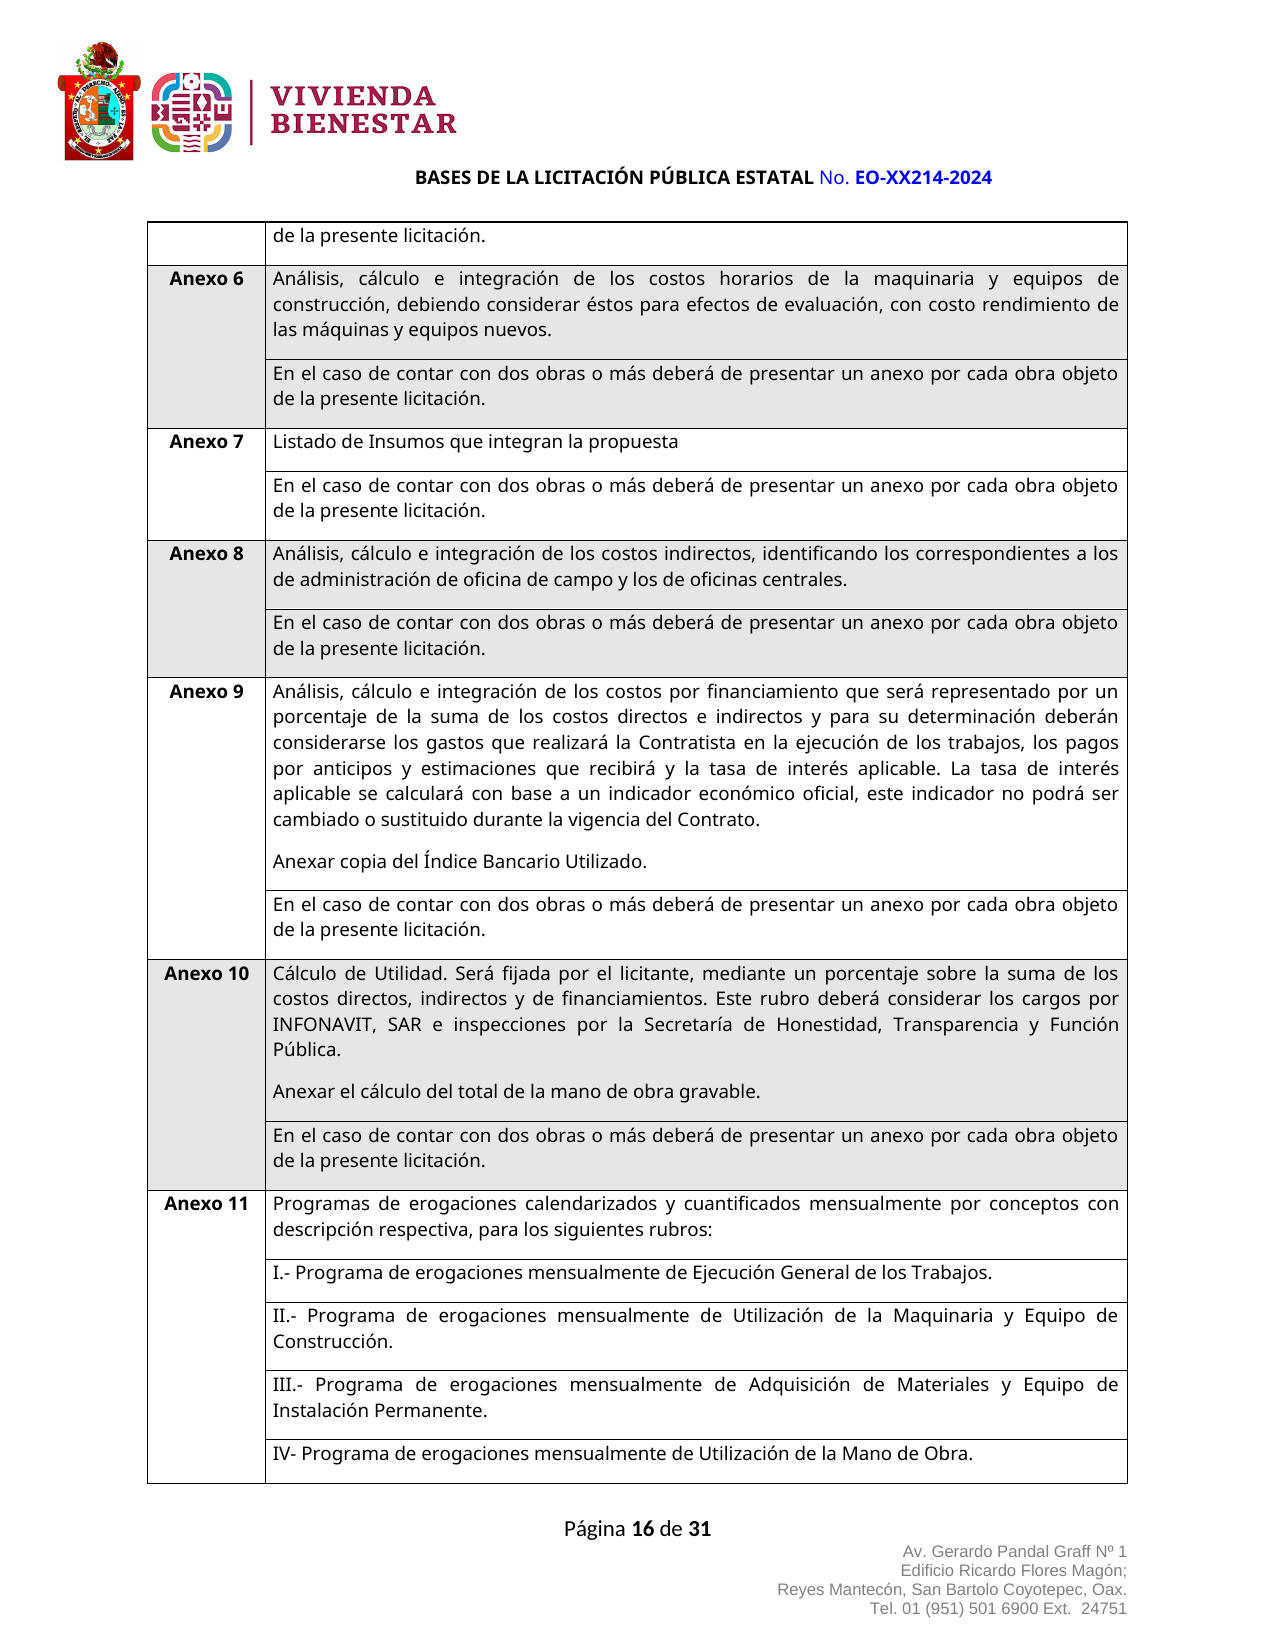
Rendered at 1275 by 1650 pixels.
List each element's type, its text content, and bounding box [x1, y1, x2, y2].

table_cell Anexo 10 [148, 960, 265, 1190]
picture [147, 64, 473, 161]
table_cell Análisis, cálculo e integración de los costos indirectos, identificando los correspondientes a los de administración de oficina de campo y los de oficinas centrales. [266, 541, 1127, 608]
table_cell Programas de erogaciones calendarizados y cuantificados mensualmente por conceptos con descripción respectiva, para los siguientes rubros: [266, 1191, 1127, 1258]
table_cell I.- Programa de erogaciones mensualmente de Ejecución General de los Trabajos. [266, 1260, 1127, 1302]
table_cell En el caso de contar con dos obras o más deberá de presentar un anexo por cada obra objeto de la presente licitación. [266, 223, 1127, 265]
table_cell Anexo 6 [148, 266, 265, 428]
picture [55, 41, 143, 163]
table_cell En el caso de contar con dos obras o más deberá de presentar un anexo por cada obra objeto de la presente licitación. [266, 610, 1127, 677]
table_cell II.- Programa de erogaciones mensualmente de Utilización de la Maquinaria y Equipo de Construcción. [266, 1303, 1127, 1370]
table_cell Anexo 9 [148, 678, 265, 959]
table_cell Anexo 11 [148, 1191, 265, 1482]
table_cell IV- Programa de erogaciones mensualmente de Utilización de la Mano de Obra. [266, 1440, 1127, 1482]
table_cell Cálculo de Utilidad. Será fijada por el licitante, mediante un porcentaje sobre la suma de los costos directos, indirectos y de financiamientos. Este rubro deberá considerar los cargos por INFONAVIT, SAR e inspecciones por la Secretaría de Honestidad, Transparencia y Función Pública. Anexar el cálculo del total de la mano de obra gravable. [266, 960, 1127, 1121]
table_cell Análisis, cálculo e integración de los costos por financiamiento que será representado por un porcentaje de la suma de los costos directos e indirectos y para su determinación deberán considerarse los gastos que realizará la Contratista en la ejecución de los trabajos, los pagos por anticipos y estimaciones que recibirá y la tasa de interés aplicable. La tasa de interés aplicable se calculará con base a un indicador económico oficial, este indicador no podrá ser cambiado o sustituido durante la vigencia del Contrato. Anexar copia del Índice Bancario Utilizado. [266, 678, 1127, 890]
table_cell Anexo 7 [148, 429, 265, 540]
table_cell Análisis, cálculo e integración de los costos horarios de la maquinaria y equipos de construcción, debiendo considerar éstos para efectos de evaluación, con costo rendimiento de las máquinas y equipos nuevos. [266, 266, 1127, 359]
table_cell Listado de Insumos que integran la propuesta [266, 429, 1127, 471]
table_cell III.- Programa de erogaciones mensualmente de Adquisición de Materiales y Equipo de Instalación Permanente. [266, 1371, 1127, 1439]
table_cell En el caso de contar con dos obras o más deberá de presentar un anexo por cada obra objeto de la presente licitación. [266, 472, 1127, 540]
table_cell En el caso de contar con dos obras o más deberá de presentar un anexo por cada obra objeto de la presente licitación. [266, 1122, 1127, 1190]
table_cell Anexo 8 [148, 541, 265, 677]
table_cell En el caso de contar con dos obras o más deberá de presentar un anexo por cada obra objeto de la presente licitación. [266, 360, 1127, 428]
table_cell En el caso de contar con dos obras o más deberá de presentar un anexo por cada obra objeto de la presente licitación. [266, 891, 1127, 959]
